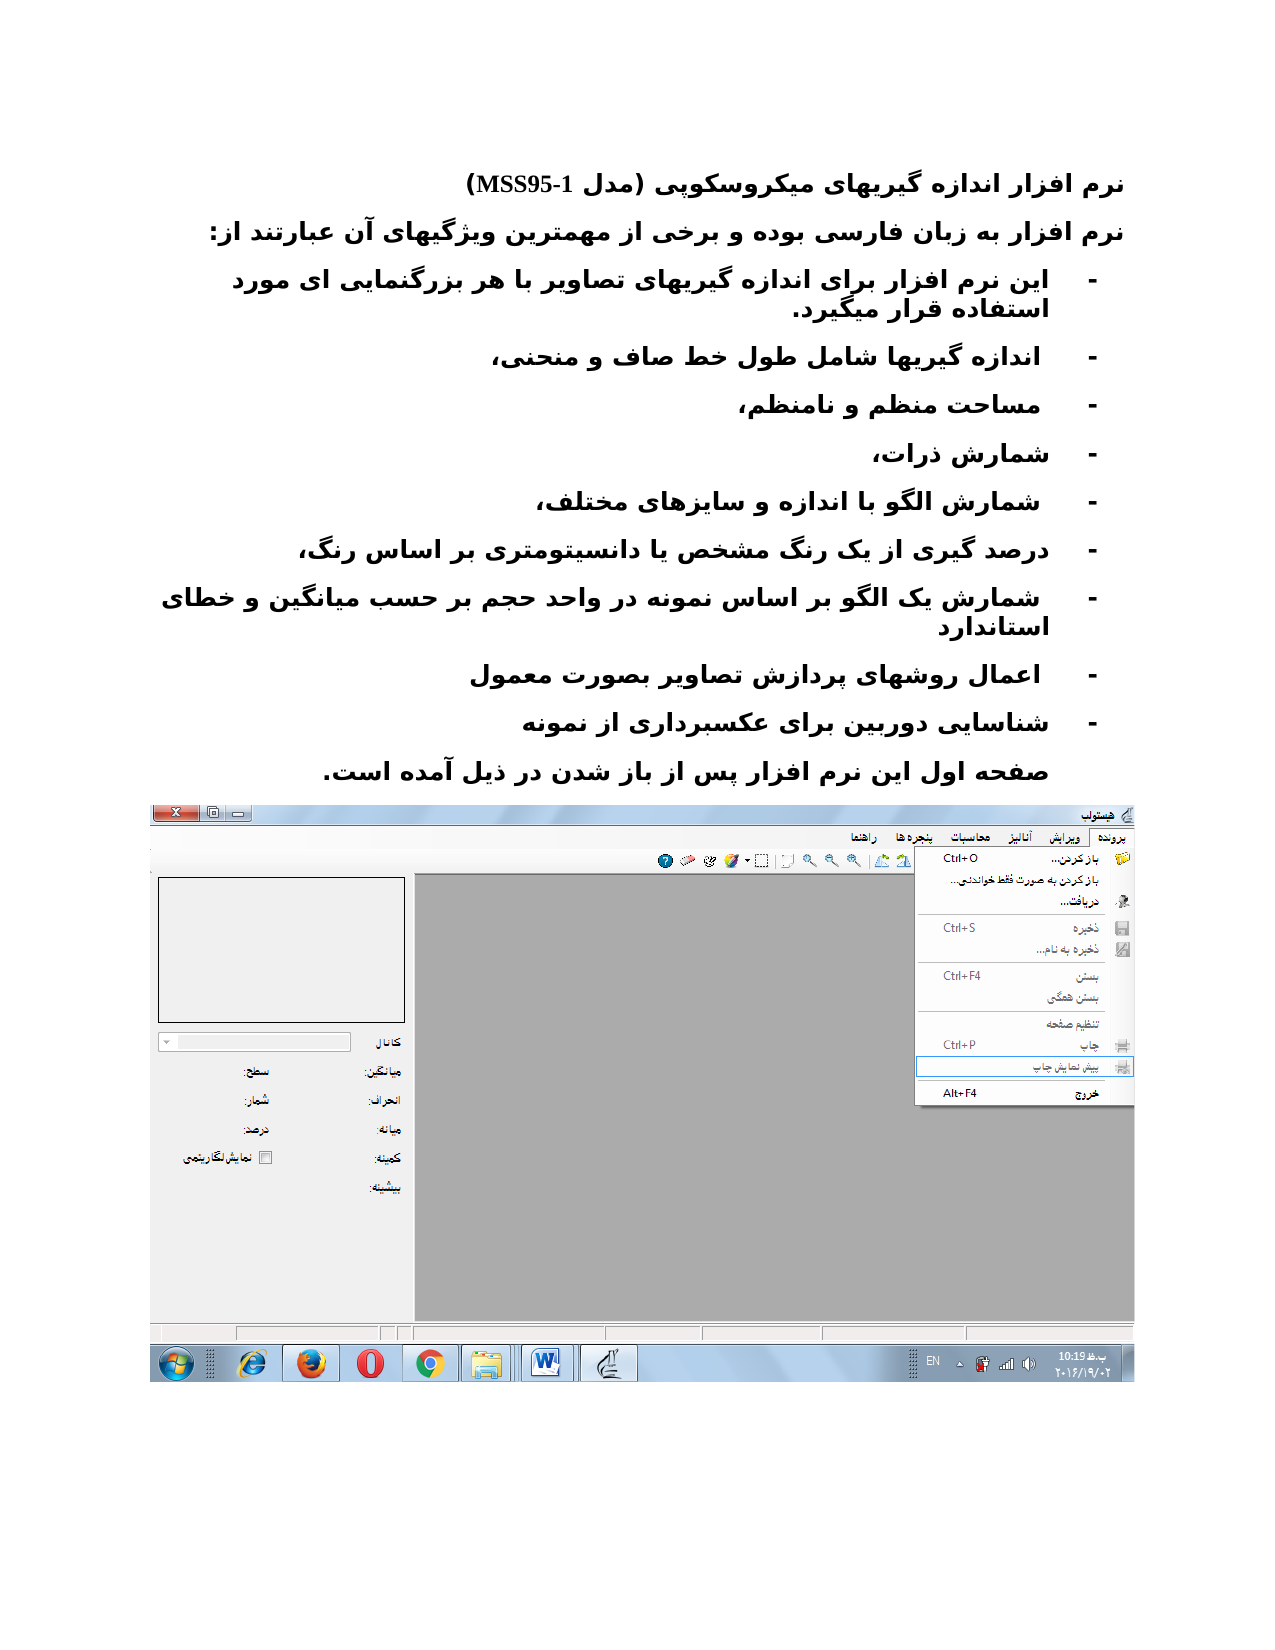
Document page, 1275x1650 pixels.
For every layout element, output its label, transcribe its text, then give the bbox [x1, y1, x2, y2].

list این نرم افزار برای اندازه گیریهای تصاویر با هر بزرگنمایی ای مورد استفاده قرار میگیرد. [150, 265, 1087, 324]
list درصد گیری از یک رنگ مشخص یا دانسیتومتری بر اساس رنگ، [150, 535, 1087, 564]
list شمارش ذرات، [150, 439, 1087, 468]
list اندازه گیریها شامل طول خط صاف و منحنی، [150, 343, 1087, 372]
list شمارش الگو با اندازه و سایزهای مختلف، [150, 487, 1087, 516]
text نرم افزار به زبان فارسی بوده و برخی از مهمترین ویژگیهای آن عبارتند از: [150, 217, 1125, 246]
text نرم افزار اندازه گیریهای میکروسکوپی (مدل MSS95-1) [150, 169, 1125, 198]
list شمارش یک الگو بر اساس نمونه در واحد حجم بر حسب میانگین و خطای استاندارد [150, 583, 1087, 642]
picture [150, 805, 1135, 1382]
list شناسایی دوربین برای عکسبرداری از نمونه [150, 709, 1087, 738]
list اعمال روشهای پردازش تصاویر بصورت معمول [150, 661, 1087, 690]
text صفحه اول این نرم افزار پس از باز شدن در ذیل آمده است. [150, 757, 1050, 786]
list مساحت منظم و نامنظم، [150, 391, 1087, 420]
